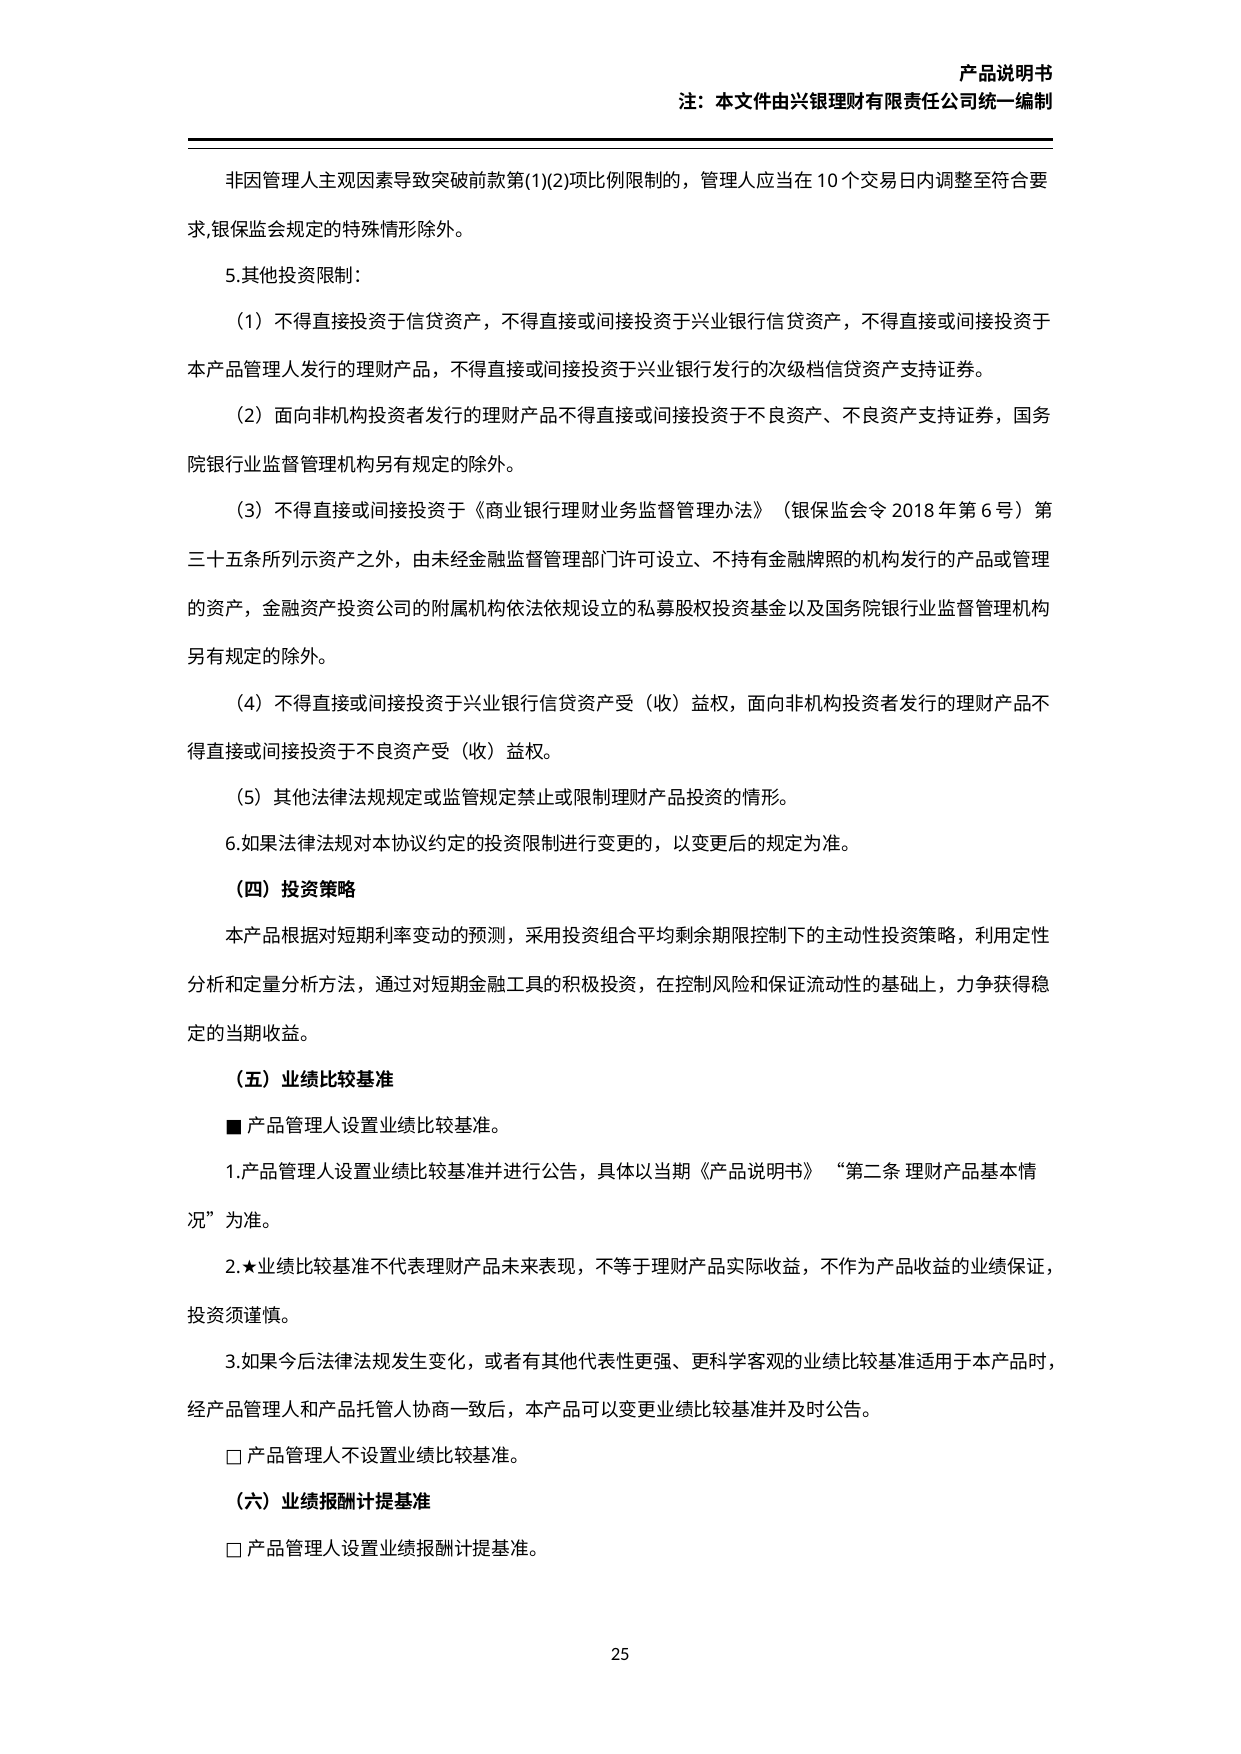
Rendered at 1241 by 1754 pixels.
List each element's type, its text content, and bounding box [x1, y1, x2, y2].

text 6.如果法律法规对本协议约定的投资限制进行变更的，以变更后的规定为准。 [187, 826, 1053, 859]
text 2.★业绩比较基准不代表理财产品未来表现，不等于理财产品实际收益，不作为产品收益的业绩保证，投资须谨慎。 [187, 1249, 1053, 1330]
text ■ 产品管理人设置业绩比较基准。 [187, 1108, 1053, 1141]
text （4）不得直接或间接投资于兴业银行信贷资产受（收）益权，面向非机构投资者发行的理财产品不得直接或间接投资于不良资产受（收）益权。 [187, 686, 1053, 767]
text （六）业绩报酬计提基准 [187, 1484, 1053, 1517]
text □ 产品管理人设置业绩报酬计提基准。 [187, 1531, 1053, 1563]
text （2）面向非机构投资者发行的理财产品不得直接或间接投资于不良资产、不良资产支持证券，国务院银行业监督管理机构另有规定的除外。 [187, 398, 1053, 480]
text 1.产品管理人设置业绩比较基准并进行公告，具体以当期《产品说明书》 “第二条 理财产品基本情况”为准。 [187, 1154, 1053, 1235]
text 非因管理人主观因素导致突破前款第(1)(2)项比例限制的，管理人应当在10个交易日内调整至符合要求,银保监会规定的特殊情形除外。 [187, 163, 1053, 244]
text 本产品根据对短期利率变动的预测，采用投资组合平均剩余期限控制下的主动性投资策略，利用定性分析和定量分析方法，通过对短期金融工具的积极投资，在控制风险和保证流动性的基础上，力争获得稳定的当期收益。 [187, 918, 1053, 1048]
text 5.其他投资限制： [187, 258, 1053, 290]
text （5）其他法律法规规定或监管规定禁止或限制理财产品投资的情形。 [187, 780, 1053, 813]
text 3.如果今后法律法规发生变化，或者有其他代表性更强、更科学客观的业绩比较基准适用于本产品时，经产品管理人和产品托管人协商一致后，本产品可以变更业绩比较基准并及时公告。 [187, 1344, 1053, 1425]
text （3）不得直接或间接投资于《商业银行理财业务监督管理办法》（银保监会令2018年第6号）第三十五条所列示资产之外，由未经金融监督管理部门许可设立、不持有金融牌照的机构发行的产品或管理的资产，金融资产投资公司的附属机构依法依规设立的私募股权投资基金以及国务院银行业监督管理机构另有规定的除外。 [187, 493, 1053, 672]
text （四）投资策略 [187, 872, 1053, 905]
text （五）业绩比较基准 [187, 1062, 1053, 1094]
text （1）不得直接投资于信贷资产，不得直接或间接投资于兴业银行信贷资产，不得直接或间接投资于本产品管理人发行的理财产品，不得直接或间接投资于兴业银行发行的次级档信贷资产支持证券。 [187, 304, 1053, 385]
text □ 产品管理人不设置业绩比较基准。 [187, 1438, 1053, 1471]
